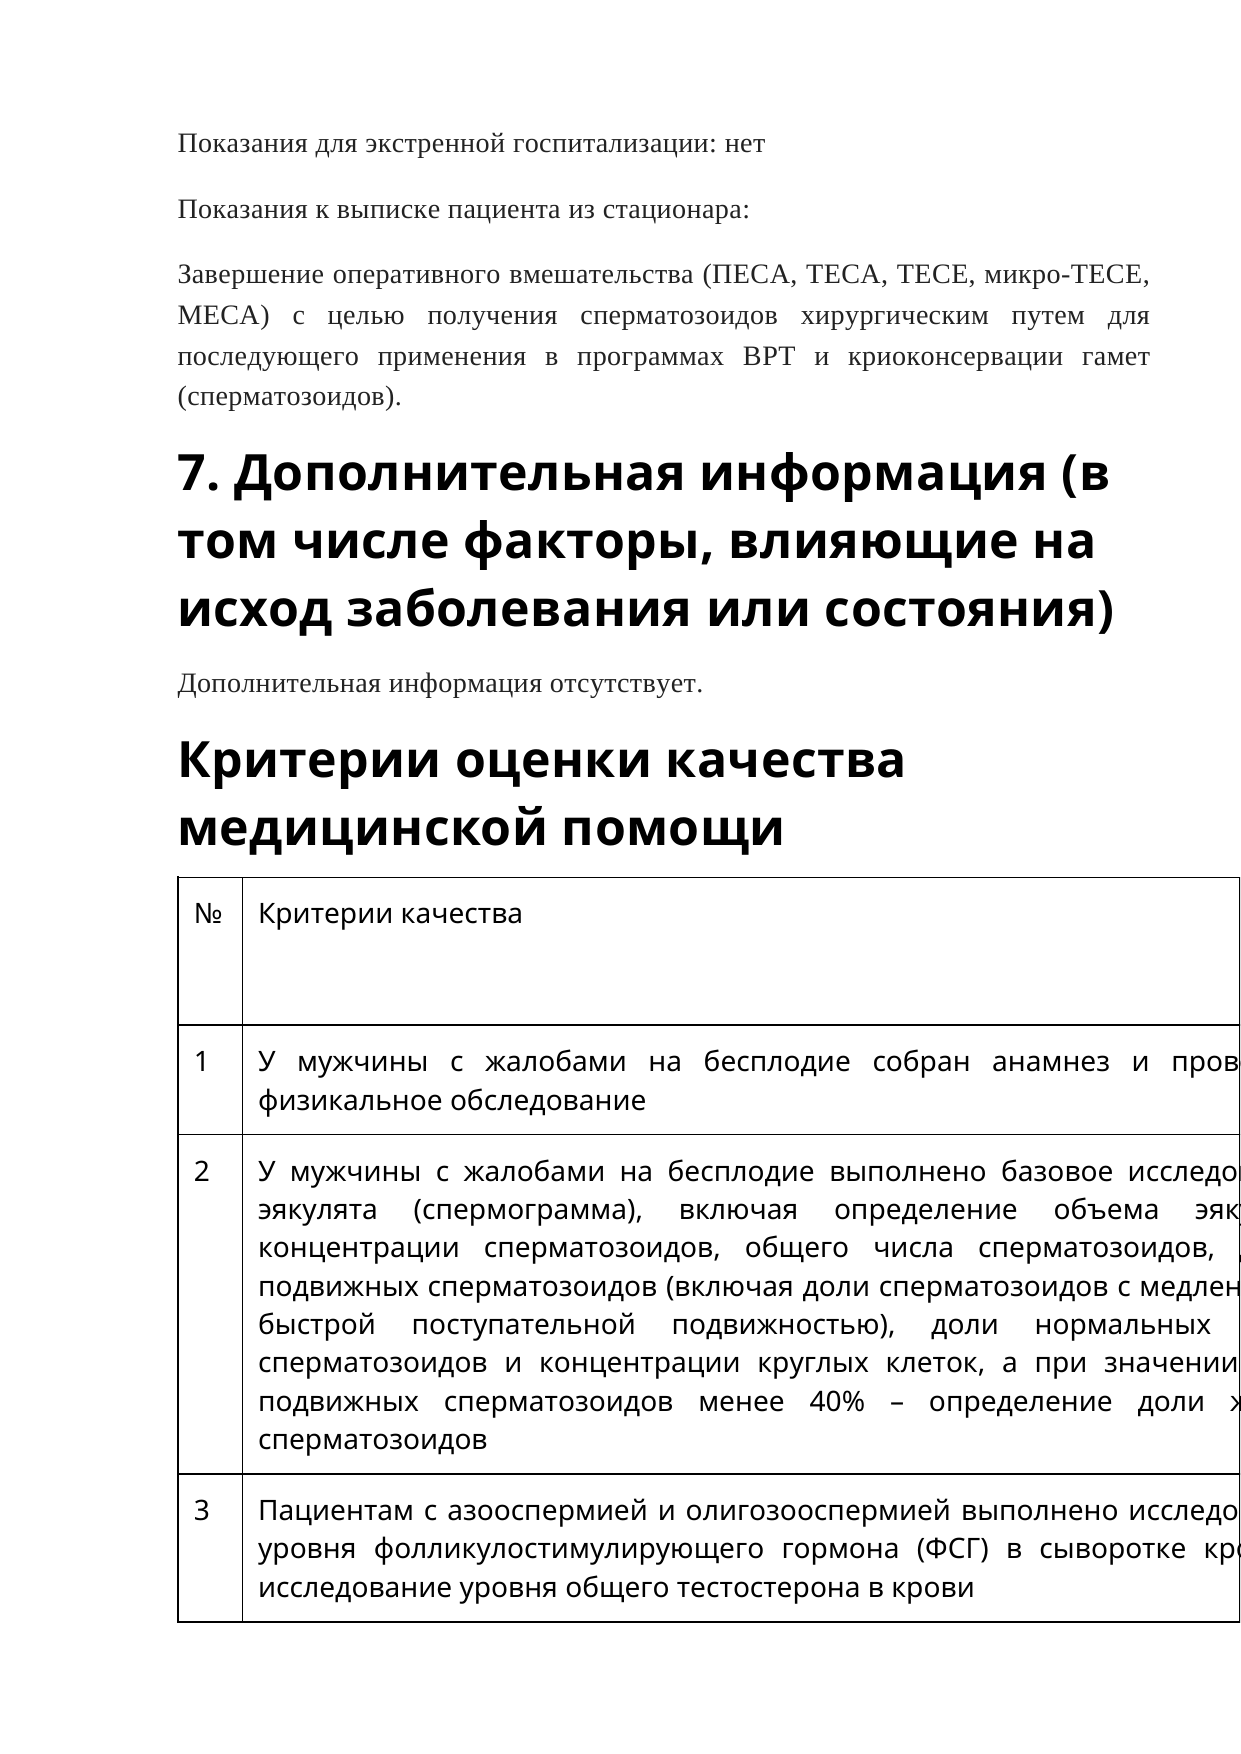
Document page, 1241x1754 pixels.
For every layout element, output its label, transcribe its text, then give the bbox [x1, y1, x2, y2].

text 7. Дополнительная информация (в том числе факторы, влияющие на исход заболевания или состояния) [177, 437, 1152, 641]
table_cell 1 [179, 1026, 242, 1134]
text Показания для экстренной госпитализации: нет [177, 118, 1152, 159]
table_cell У мужчины с жалобами на бесплодие собран анамнез и проведено физикальное обследование [243, 1026, 1239, 1134]
text Критерии оценки качества медицинской помощи [177, 723, 1152, 860]
table_header Критерии качества [243, 878, 1239, 1024]
table_header № [179, 878, 242, 1024]
table_cell Пациентам с азооспермией и олигозооспермией выполнено исследование уровня фолликулостимулирующего гормона (ФСГ) в сыворотке крови и исследование уровня общего тестостерона в крови [243, 1475, 1239, 1621]
text Дополнительная информация отсутствует. [177, 658, 1152, 698]
text Завершение оперативного вмешательства (ПЕСА, ТЕСА, ТЕСЕ, микро-ТЕСЕ, МЕСА) с целью получения сперматозоидов хирургическим путем для последующего применения в программах ВРТ и криоконсервации гамет (сперматозоидов). [177, 249, 1152, 412]
text Показания к выписке пациента из стационара: [177, 184, 1152, 224]
table_cell 2 [179, 1135, 242, 1473]
table_cell 3 [179, 1475, 242, 1621]
table_cell У мужчины с жалобами на бесплодие выполнено базовое исследование эякулята (спермограмма), включая определение объема эякулята, концентрации сперматозоидов, общего числа сперматозоидов, долей подвижных сперматозоидов (включая доли сперматозоидов с медленной и быстрой поступательной подвижностью), доли нормальных форм сперматозоидов и концентрации круглых клеток, а при значении доли подвижных сперматозоидов менее 40% – определение доли живых сперматозоидов [243, 1135, 1239, 1473]
